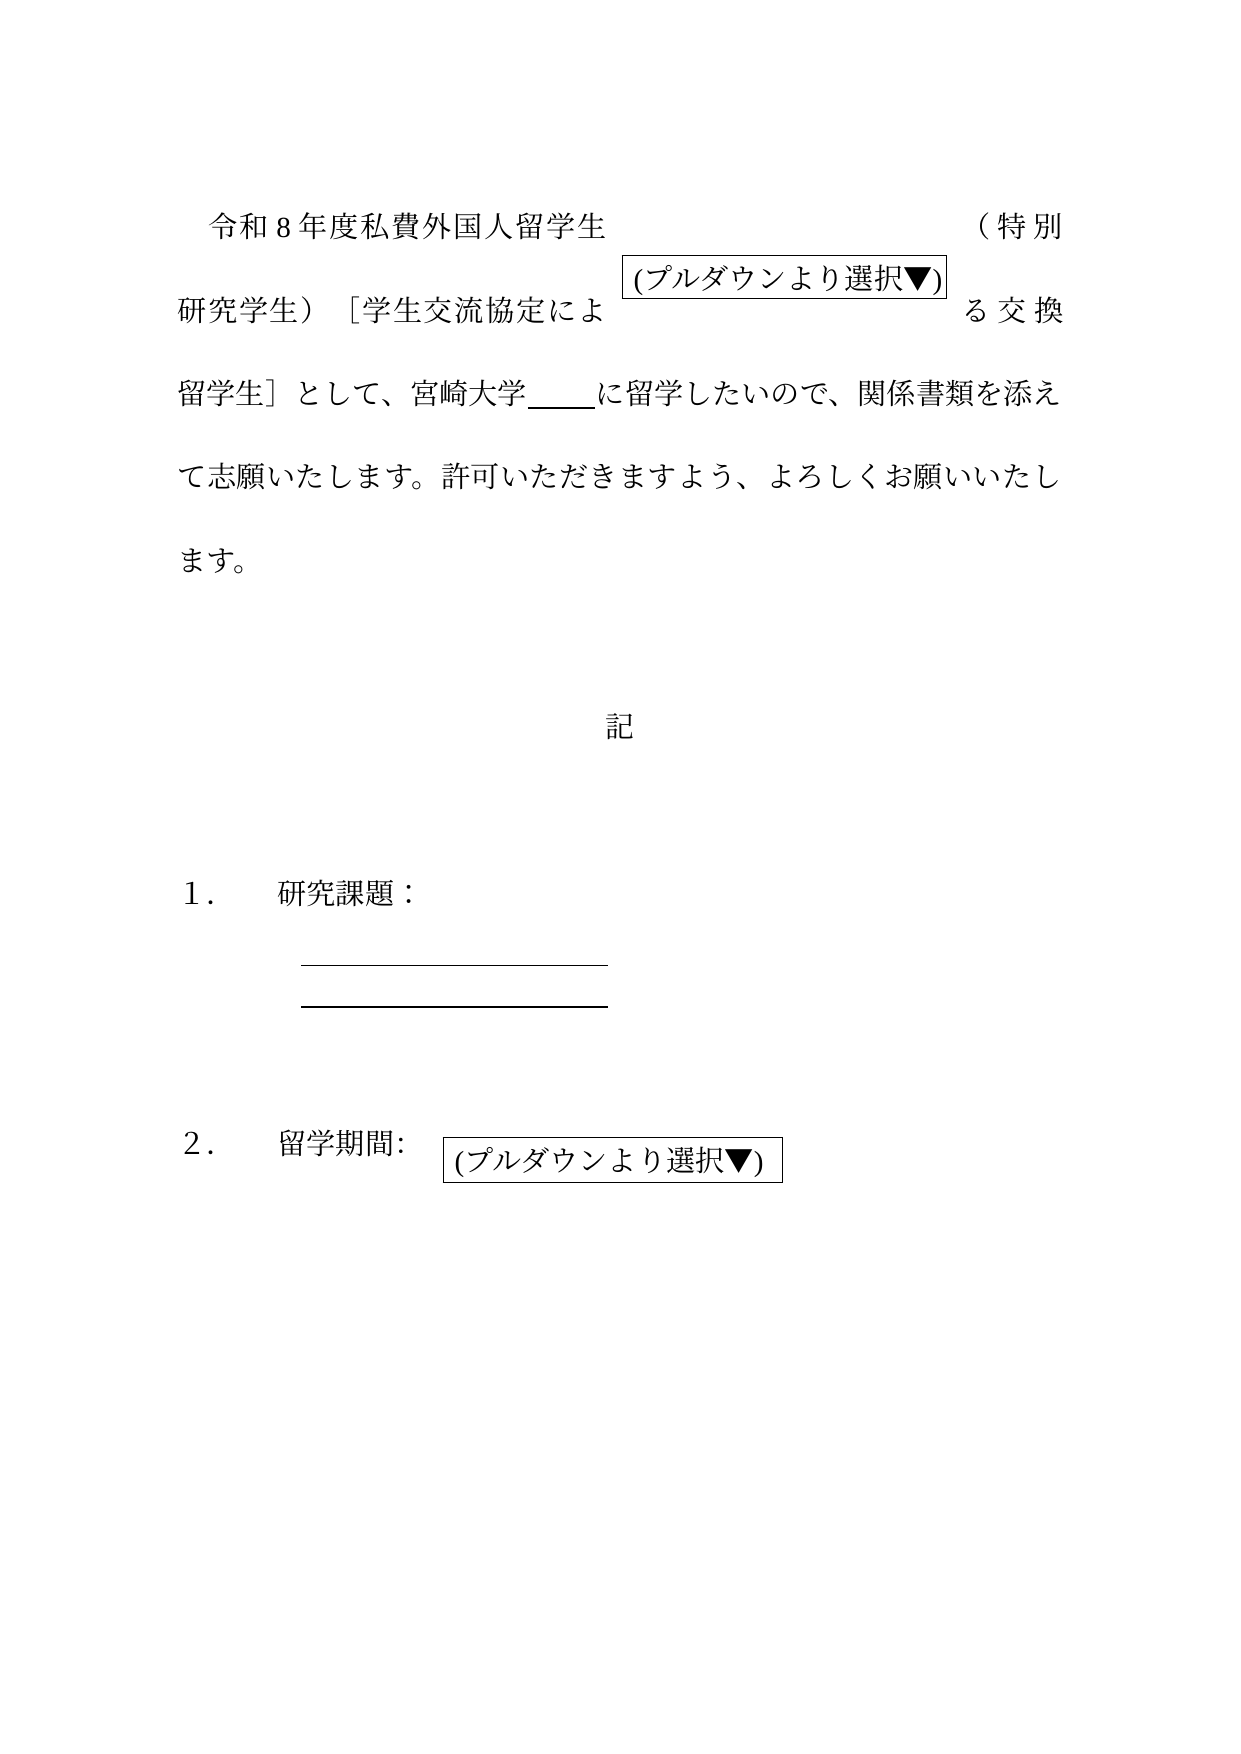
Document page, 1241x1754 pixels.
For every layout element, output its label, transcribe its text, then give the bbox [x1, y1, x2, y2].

list 留学期間： [177, 1100, 1063, 1183]
table_header [444, 1138, 782, 1182]
subtitle 記 [177, 683, 1063, 767]
text 令和8年度私費外国人留学生（特別研究学生）［学生交流協定による交換留学生］として、宮崎大学 に留学したいので、関係書類を添えて志願いたします。許可いただきますよう、よろしくお願いいたします。 [177, 183, 1063, 600]
list 研究課題： [177, 850, 1063, 933]
table_header [623, 256, 946, 298]
